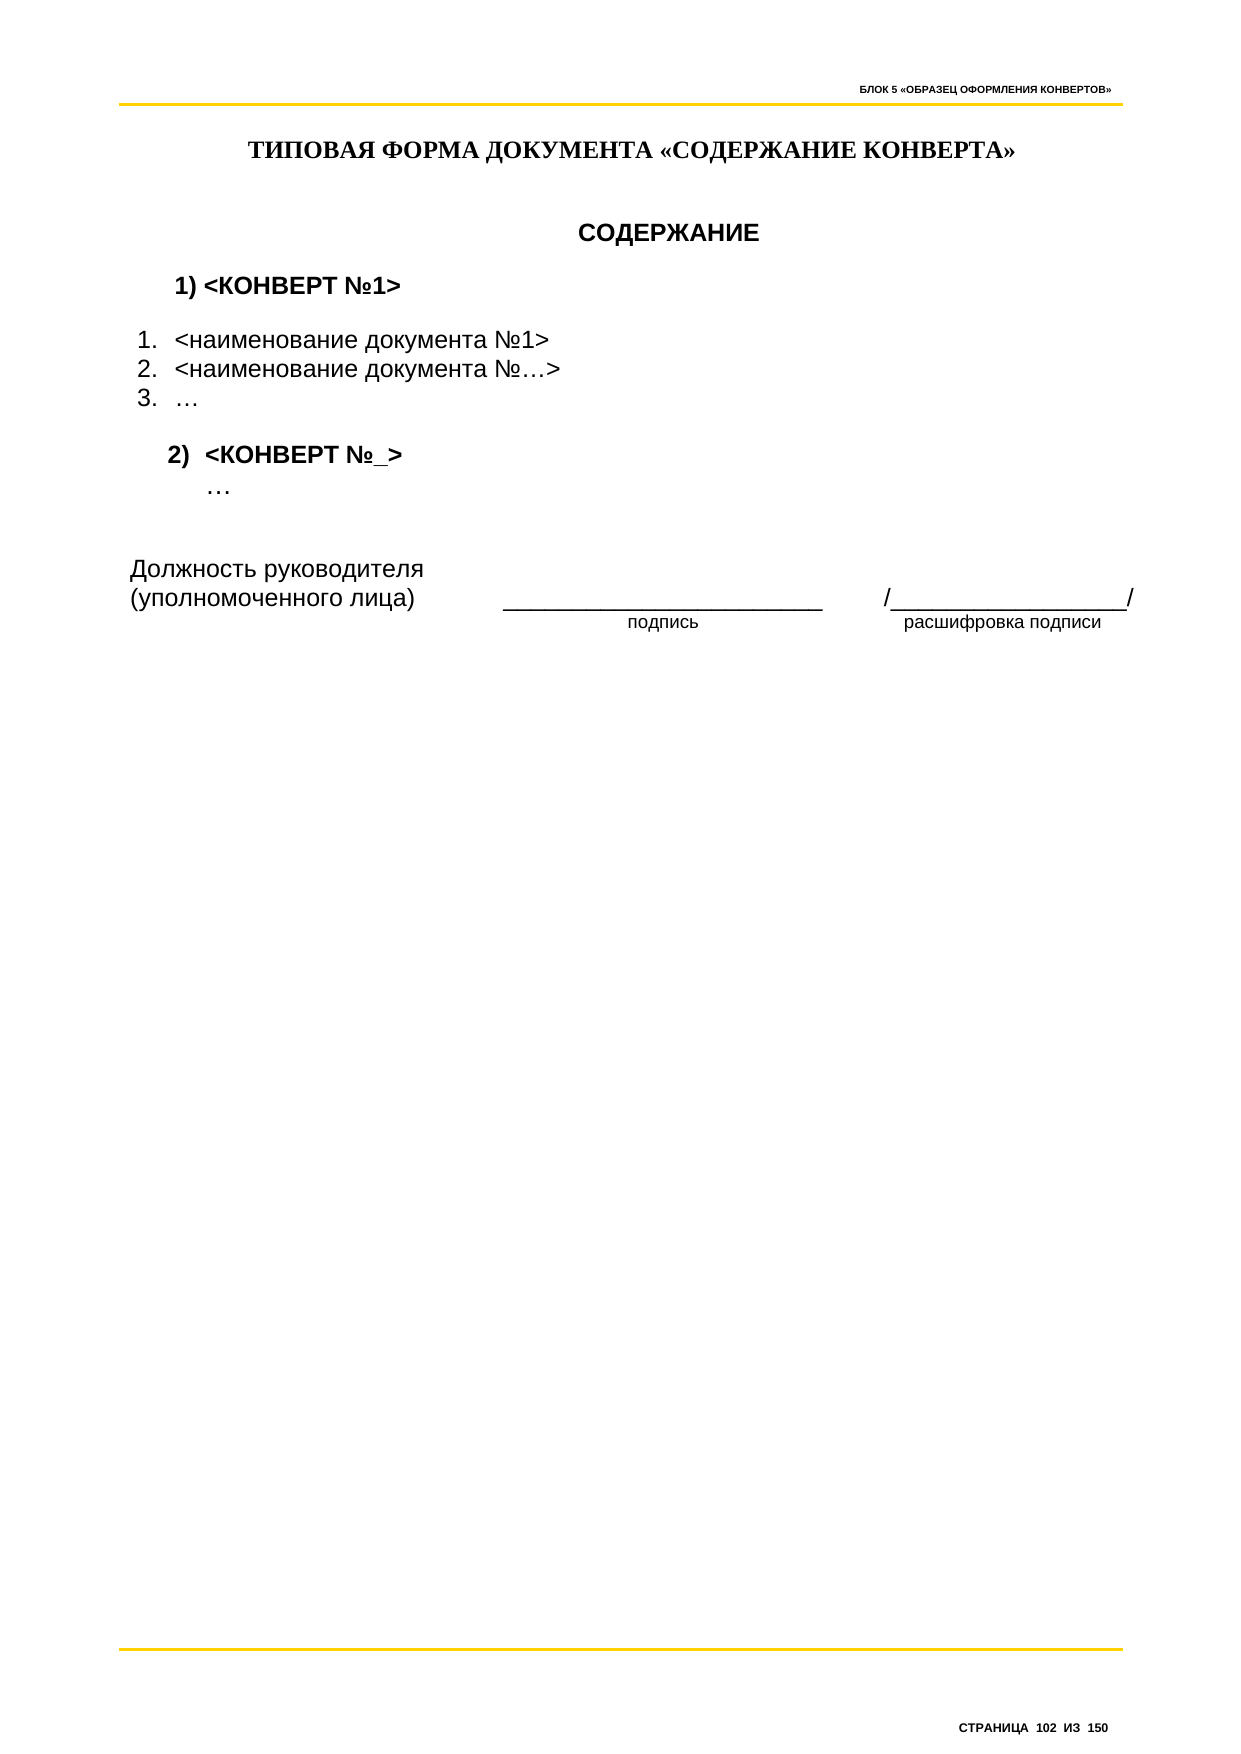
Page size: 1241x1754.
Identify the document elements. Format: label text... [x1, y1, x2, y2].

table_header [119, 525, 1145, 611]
text СОДЕРЖАНИЕ [130, 217, 1134, 246]
list <наименование документа №…> [137, 354, 1134, 382]
text Типовая форма документа «Содержание конверта» [130, 135, 1134, 164]
text 1) <КОНВЕРТ №1> [130, 271, 1134, 300]
list <КОНВЕРТ №_> [167, 440, 1134, 469]
list … [137, 382, 1134, 411]
list <наименование документа №1> [137, 325, 1134, 354]
list … [205, 469, 1134, 500]
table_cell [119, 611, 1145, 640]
